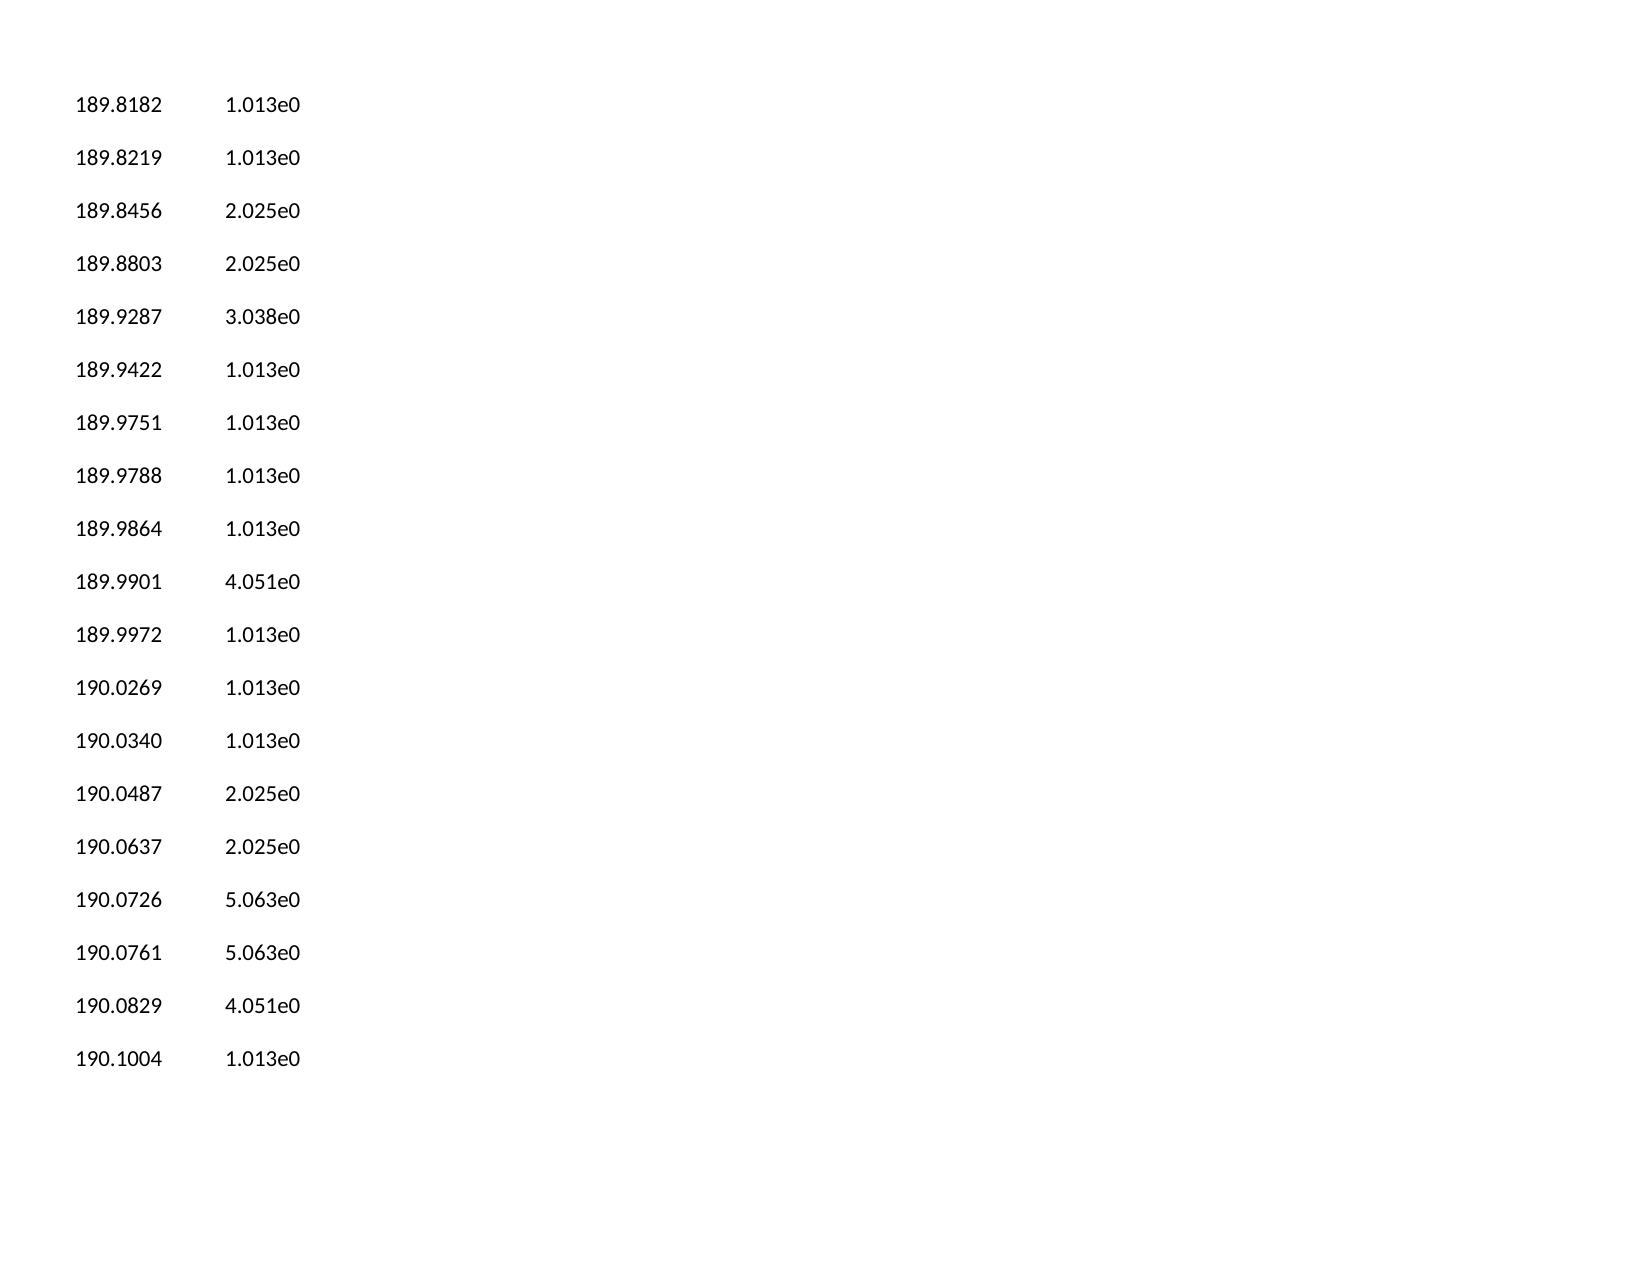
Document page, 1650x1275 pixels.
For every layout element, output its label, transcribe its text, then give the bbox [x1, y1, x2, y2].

text 190.0829 4.051e0 [75, 991, 1563, 1019]
text 190.0340 1.013e0 [75, 726, 1563, 754]
text 189.9287 3.038e0 [75, 302, 1563, 330]
text 190.0726 5.063e0 [75, 885, 1563, 913]
text 190.1004 1.013e0 [75, 1044, 1563, 1072]
text 189.8219 1.013e0 [75, 143, 1563, 171]
text 189.9864 1.013e0 [75, 514, 1563, 542]
text 189.9788 1.013e0 [75, 461, 1563, 489]
text 189.9901 4.051e0 [75, 567, 1563, 595]
text 189.8803 2.025e0 [75, 249, 1563, 277]
text 189.9751 1.013e0 [75, 408, 1563, 436]
text 189.8456 2.025e0 [75, 196, 1563, 224]
text 190.0637 2.025e0 [75, 832, 1563, 860]
text 190.0487 2.025e0 [75, 779, 1563, 807]
text 190.0761 5.063e0 [75, 938, 1563, 966]
text 189.9422 1.013e0 [75, 355, 1563, 383]
text 189.9972 1.013e0 [75, 620, 1563, 648]
text 189.8182 1.013e0 [75, 90, 1563, 118]
text 190.0269 1.013e0 [75, 673, 1563, 701]
